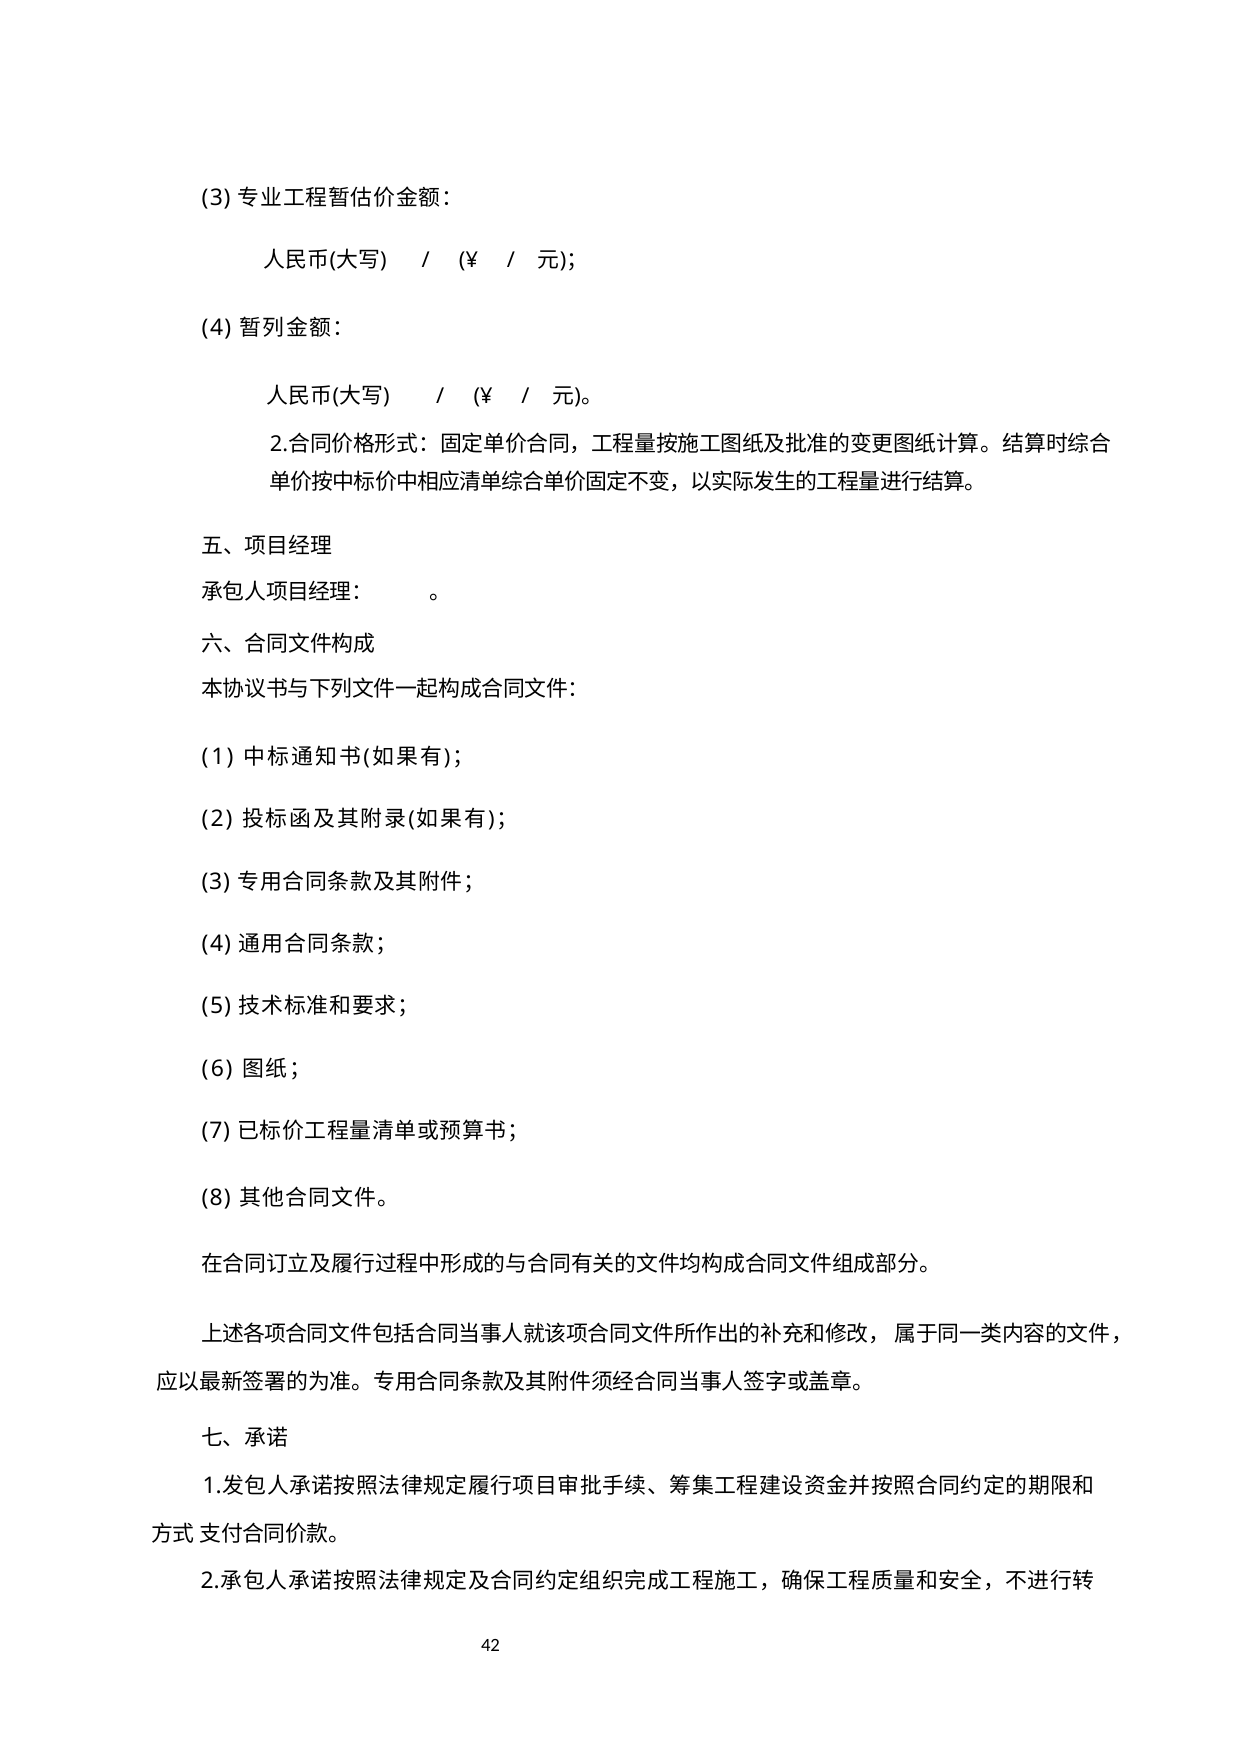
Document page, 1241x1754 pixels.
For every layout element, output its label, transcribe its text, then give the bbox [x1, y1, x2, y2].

text (3) 专用合同条款及其附件； [201, 865, 1111, 895]
text 人民币(大写) / (¥ / 元)。 [266, 378, 1111, 410]
text (8) 其他合同文件。 [201, 1182, 1111, 1212]
text (2) 投标函及其附录(如果有)； [201, 803, 1111, 833]
text 2.合同价格形式：固定单价合同，工程量按施工图纸及批准的变更图纸计算。结算时综合单价按中标价中相应清单综合单价固定不变，以实际发生的工程量进行结算。 [269, 426, 1111, 495]
text (5) 技术标准和要求； [201, 990, 1111, 1020]
text 五、项目经理 [201, 531, 1111, 560]
text 六、合同文件构成 [201, 628, 1111, 657]
text 本协议书与下列文件一起构成合同文件： [201, 673, 1111, 702]
text (6) 图纸； [201, 1053, 1111, 1082]
text 人民币(大写) / (¥ / 元)； [263, 244, 1111, 273]
text 1.发包人承诺按照法律规定履行项目审批手续、筹集工程建设资金并按照合同约定的期限和方式 支付合同价款。 [151, 1468, 1095, 1547]
text 承包人项目经理： 。 [201, 576, 1111, 605]
text (3) 专业工程暂估价金额： [201, 181, 1111, 211]
text (4) 暂列金额： [201, 312, 1111, 341]
text 上述各项合同文件包括合同当事人就该项合同文件所作出的补充和修改， 属于同一类内容的文件， 应以最新签署的为准。专用合同条款及其附件须经合同当事人签字或盖章。 [151, 1316, 1111, 1395]
text (1) 中标通知书(如果有)； [201, 740, 1111, 770]
text 七、承诺 [201, 1422, 1111, 1451]
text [151, 1563, 1095, 1595]
text (7) 已标价工程量清单或预算书； [201, 1115, 1111, 1144]
text (4) 通用合同条款； [201, 928, 1111, 958]
text 在合同订立及履行过程中形成的与合同有关的文件均构成合同文件组成部分。 [201, 1249, 1111, 1277]
